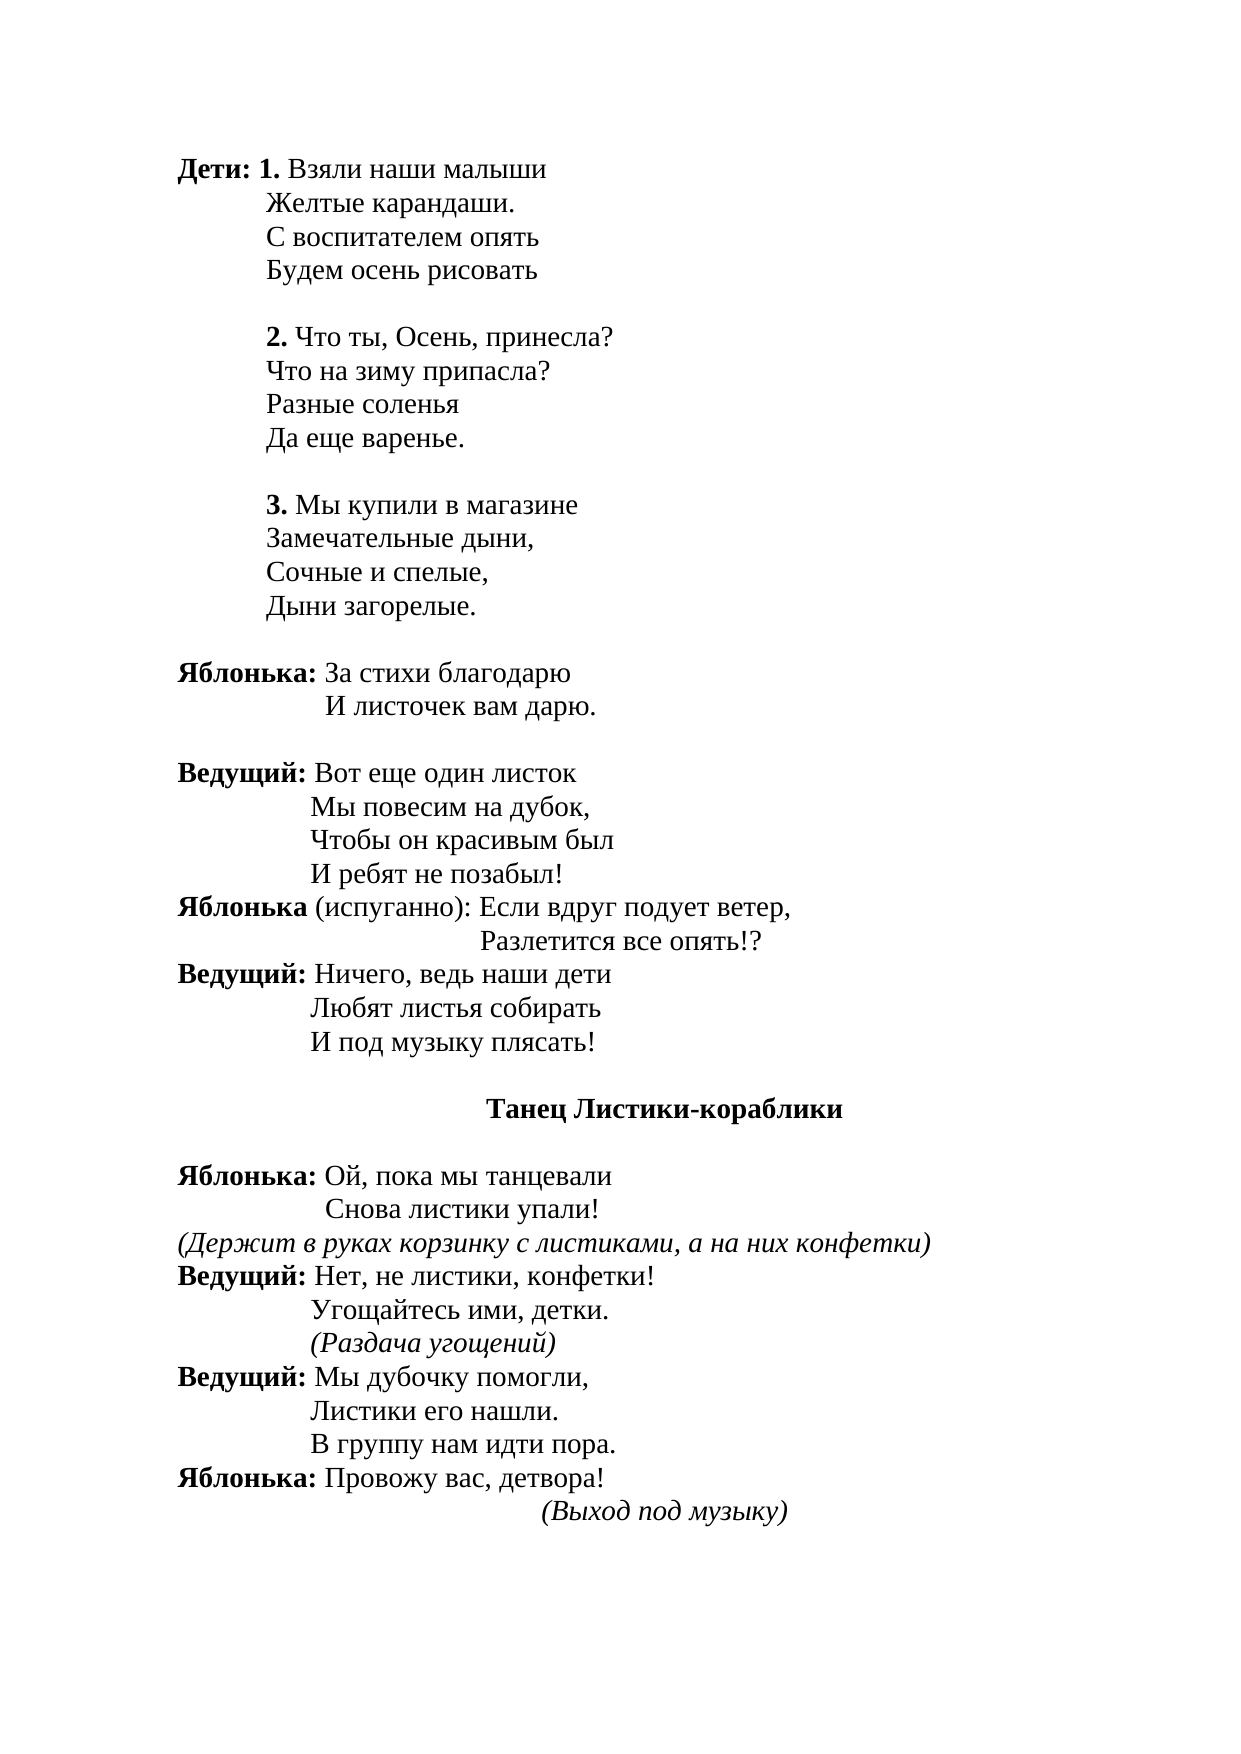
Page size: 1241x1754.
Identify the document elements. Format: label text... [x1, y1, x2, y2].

text И ребят не позабыл! [177, 856, 1152, 889]
text (Держит в руках корзинку с листиками, а на них конфетки) [177, 1225, 1152, 1258]
text Мы повесим на дубок, [177, 789, 1152, 822]
text Яблонька: За стихи благодарю [177, 655, 1152, 688]
text Снова листики упали! [177, 1191, 1152, 1225]
text Танец Листики-кораблики [177, 1091, 1152, 1124]
text Яблонька: Провожу вас, детвора! [177, 1460, 1152, 1493]
text Ведущий: Нет, не листики, конфетки! [177, 1258, 1152, 1292]
text И под музыку плясать! [177, 1024, 1152, 1057]
text Замечательные дыни, [177, 521, 1152, 554]
text Угощайтесь ими, детки. [177, 1292, 1152, 1326]
text Что на зиму припасла? [177, 353, 1152, 386]
text С воспитателем опять [177, 219, 1152, 252]
text Дети: 1. Взяли наши малыши [177, 152, 1152, 185]
text Ведущий: Мы дубочку помогли, [177, 1359, 1152, 1393]
text 2. Что ты, Осень, принесла? [177, 319, 1152, 353]
text Чтобы он красивым был [177, 822, 1152, 856]
text Яблонька (испуганно): Если вдруг подует ветер, [177, 889, 1152, 923]
text Будем осень рисовать [177, 252, 1152, 286]
text 3. Мы купили в магазине [177, 487, 1152, 521]
text Ведущий: Вот еще один листок [177, 755, 1152, 789]
text Любят листья собирать [177, 990, 1152, 1024]
text Желтые карандаши. [177, 185, 1152, 219]
text Яблонька: Ой, пока мы танцевали [177, 1158, 1152, 1191]
text Да еще варенье. [177, 420, 1152, 453]
text Сочные и спелые, [177, 554, 1152, 588]
text Листики его нашли. [177, 1393, 1152, 1426]
text И листочек вам дарю. [177, 688, 1152, 722]
text Разлетится все опять!? [177, 923, 1152, 957]
text Разные соленья [177, 386, 1152, 420]
text Дыни загорелые. [177, 588, 1152, 621]
text (Раздача угощений) [177, 1326, 1152, 1359]
text Ведущий: Ничего, ведь наши дети [177, 957, 1152, 990]
text В группу нам идти пора. [177, 1426, 1152, 1460]
text (Выход под музыку) [177, 1493, 1152, 1527]
